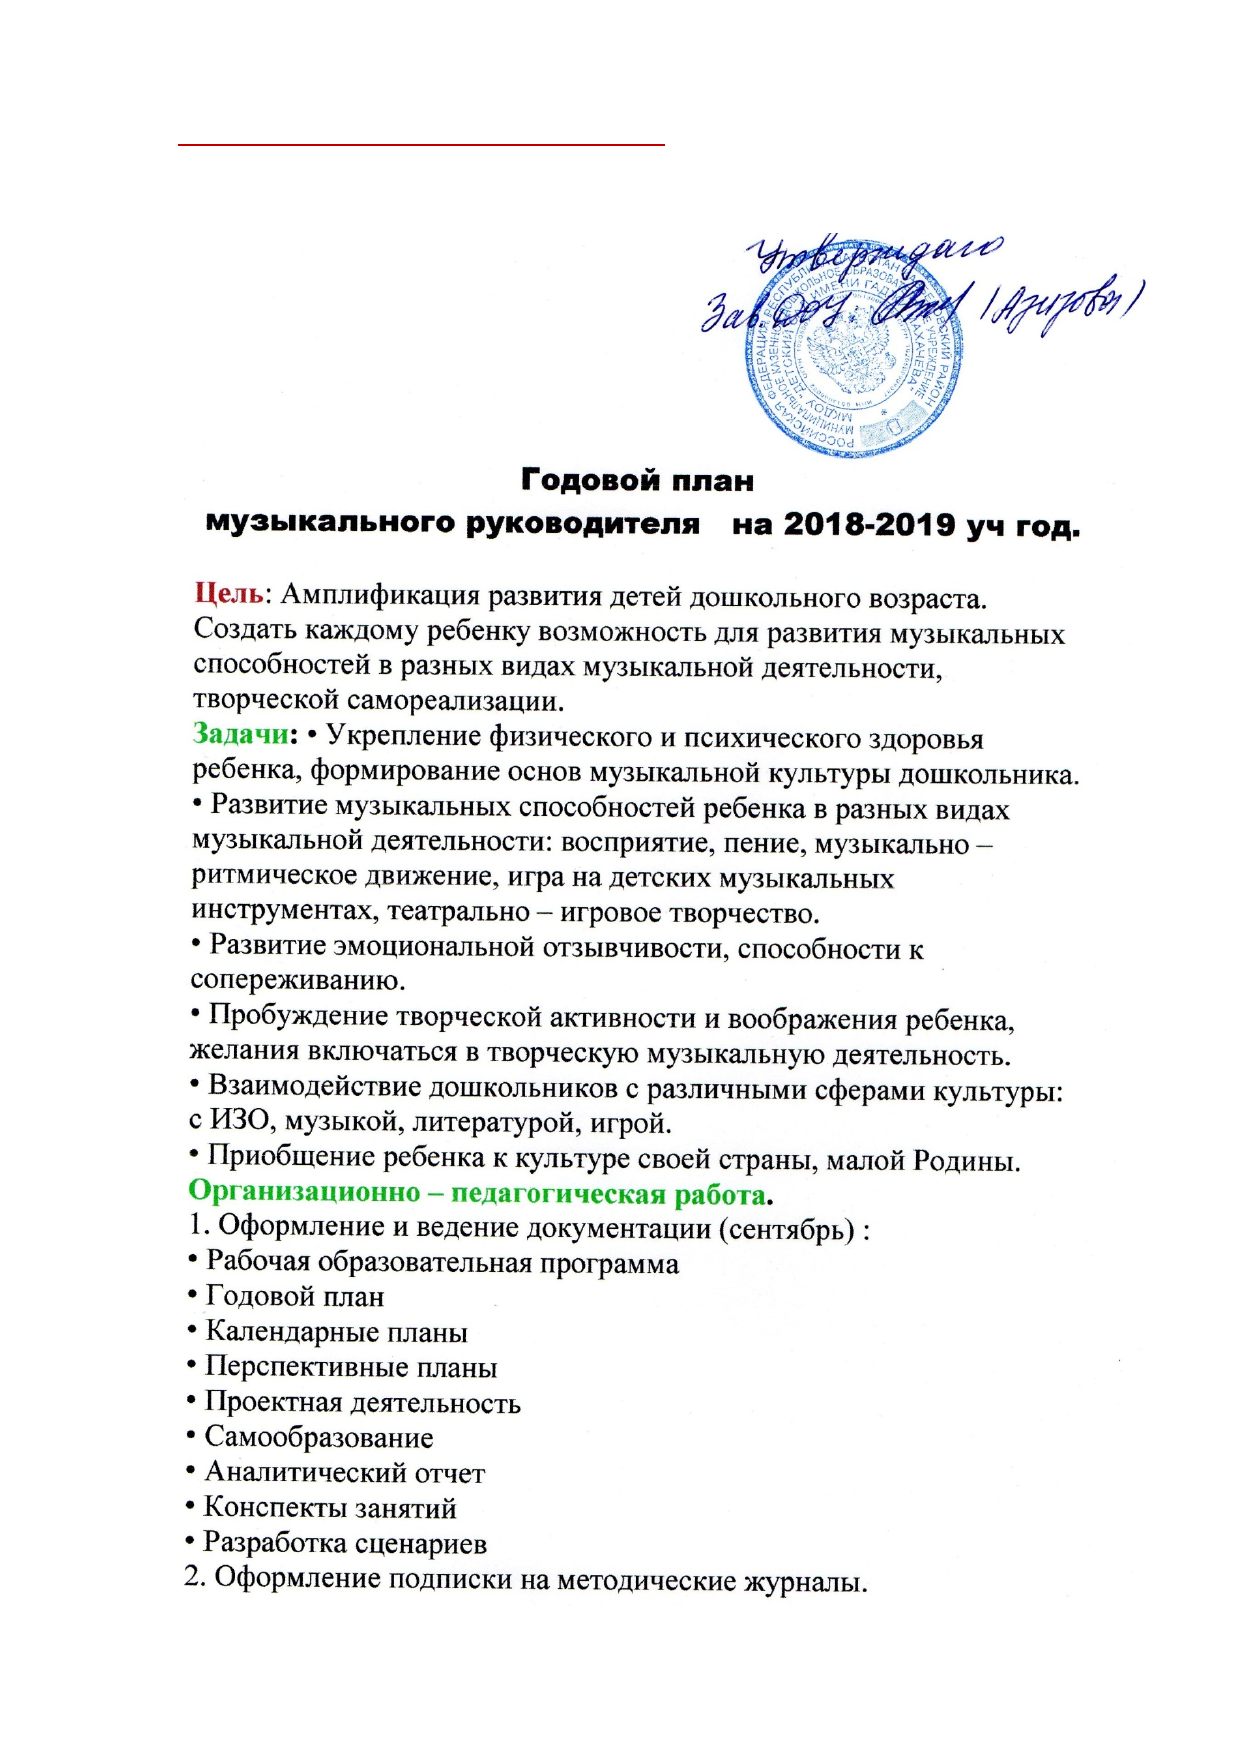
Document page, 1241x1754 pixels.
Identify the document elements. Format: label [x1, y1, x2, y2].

picture [177, 233, 1152, 1607]
